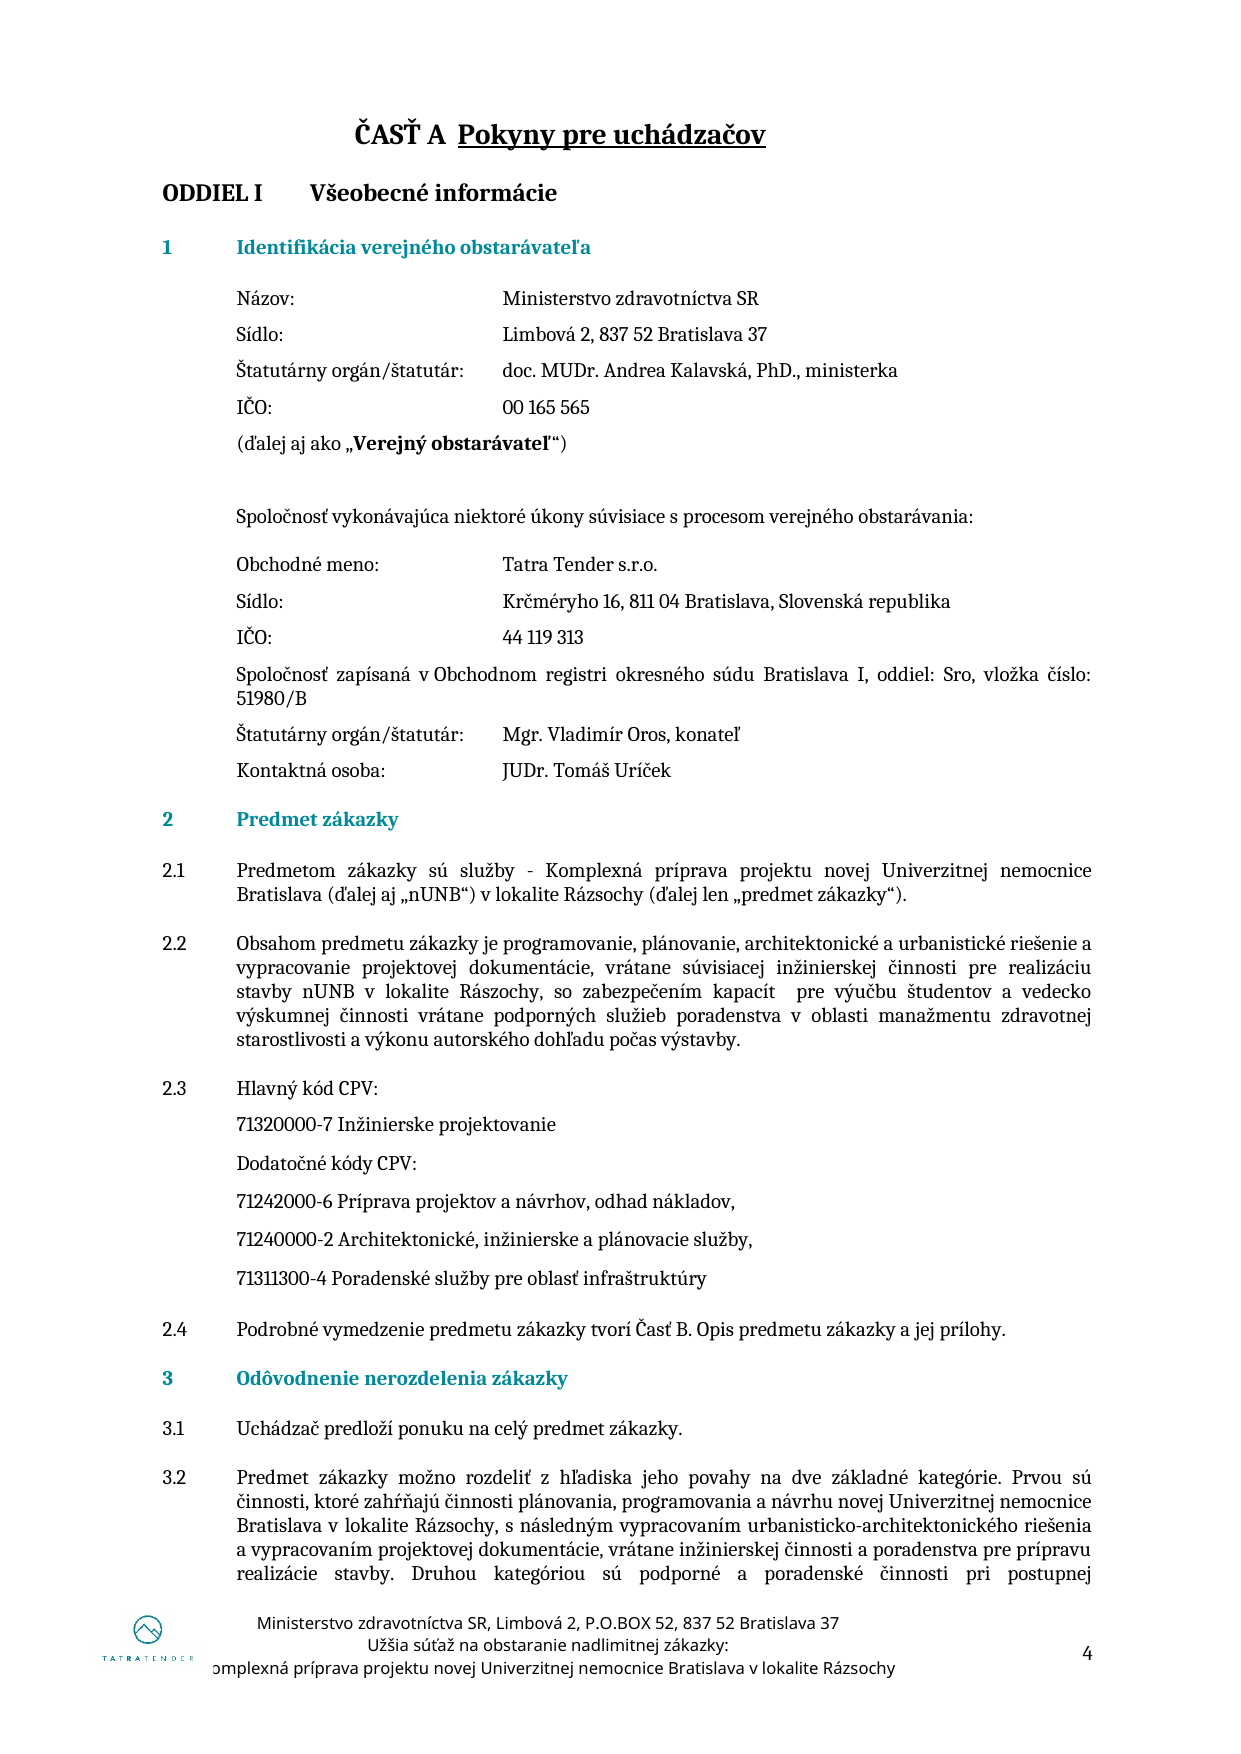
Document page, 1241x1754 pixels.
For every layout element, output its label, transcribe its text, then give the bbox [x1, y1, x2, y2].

picture [81, 1591, 214, 1685]
text 71240000-2 Architektonické, inžinierske a plánovacie služby, [236, 1228, 1093, 1252]
text Štatutárny orgán/štatutár: Mgr. Vladimír Oros, konateľ [236, 723, 1093, 747]
text 71320000-7 Inžinierske projektovanie [236, 1113, 1093, 1137]
subtitle Pokyny pre uchádzačov [354, 118, 1093, 152]
text Kontaktná osoba: JUDr. Tomáš Uríček [236, 759, 1093, 783]
text Sídlo: Krčméryho 16, 811 04 Bratislava, Slovenská republika [236, 589, 1093, 613]
subtitle Uchádzač predloží ponuku na celý predmet zákazky. [162, 1417, 1093, 1441]
text Názov: Ministerstvo zdravotníctva SR [236, 286, 1093, 310]
subtitle Predmetom zákazky sú služby - Komplexná príprava projektu novej Univerzitnej nemocnice Bratislava (ďalej aj „nUNB“) v lokalite Rázsochy (ďalej len „predmet zákazky“). [162, 859, 1093, 907]
subtitle Odôvodnenie nerozdelenia zákazky [162, 1366, 1093, 1390]
text 71311300-4 Poradenské služby pre oblasť infraštruktúry [236, 1266, 1093, 1290]
subtitle Všeobecné informácie [162, 179, 1093, 208]
text Štatutárny orgán/štatutár: doc. MUDr. Andrea Kalavská, PhD., ministerka [236, 359, 1093, 383]
subtitle Predmet zákazky [162, 808, 1093, 832]
subtitle Identifikácia verejného obstarávateľa [162, 235, 1093, 259]
text IČO: 00 165 565 [236, 396, 1093, 419]
text Spoločnosť vykonávajúca niektoré úkony súvisiace s procesom verejného obstarávania: [236, 505, 1093, 529]
text 71242000-6 Príprava projektov a návrhov, odhad nákladov, [236, 1190, 1093, 1214]
text (ďalej aj ako „Verejný obstarávateľ“) [236, 432, 1093, 456]
subtitle Podrobné vymedzenie predmetu zákazky tvorí Časť B. Opis predmetu zákazky a jej prílohy. [162, 1317, 1093, 1341]
text IČO: 44 119 313 [236, 626, 1093, 650]
text Spoločnosť zapísaná v Obchodnom registri okresného súdu Bratislava I, oddiel: Sro, vložka číslo: 51980/B [236, 662, 1093, 710]
text Obchodné meno: Tatra Tender s.r.o. [236, 553, 1093, 577]
text Dodatočné kódy CPV: [236, 1151, 1093, 1175]
subtitle Hlavný kód CPV: [162, 1077, 1093, 1101]
subtitle Obsahom predmetu zákazky je programovanie, plánovanie, architektonické a urbanistické riešenie a vypracovanie projektovej dokumentácie, vrátane súvisiacej inžinierskej činnosti pre realizáciu stavby nUNB v lokalite Rászochy, so zabezpečením kapacít pre výučbu študentov a vedecko výskumnej činnosti vrátane podporných služieb poradenstva v oblasti manažmentu zdravotnej starostlivosti a výkonu autorského dohľadu počas výstavby. [162, 932, 1093, 1052]
text Sídlo: Limbová 2, 837 52 Bratislava 37 [236, 323, 1093, 347]
